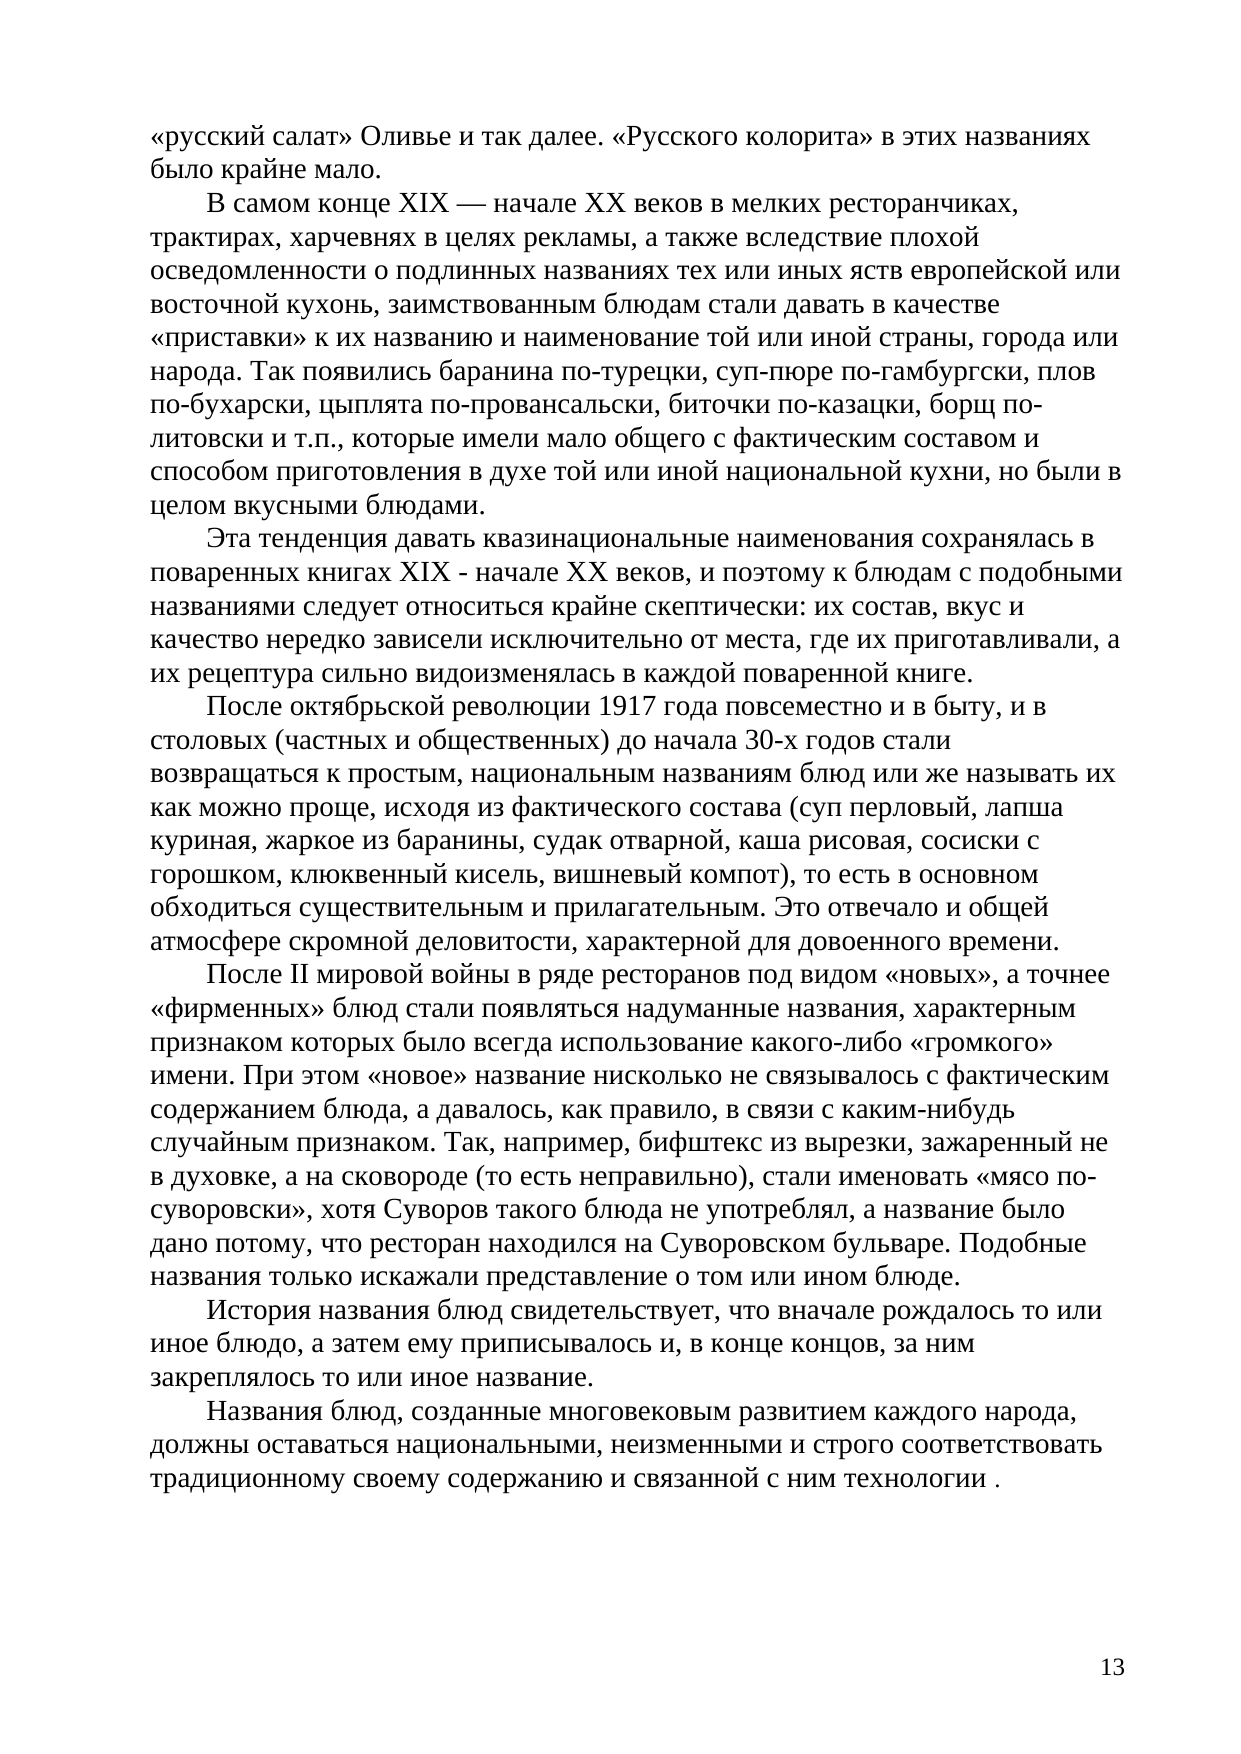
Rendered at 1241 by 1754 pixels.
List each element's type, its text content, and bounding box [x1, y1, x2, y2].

text В самом конце XIX — начале XX веков в мелких ресторанчиках, трактирах, харчевнях в целях рекламы, а также вследствие плохой осведомленности о подлинных названиях тех или иных яств европейской или восточной кухонь, заимствованным блюдам стали давать в качестве «приставки» к их названию и наименование той или иной страны, города или народа. Так появились баранина по-турецки, суп-пюре по-гамбургски, плов по-бухарски, цыплята по-провансальски, биточки по-казацки, борщ по-литовски и т.п., которые имели мало общего с фактическим составом и способом приготовления в духе той или иной национальной кухни, но были в целом вкусными блюдами. [150, 185, 1125, 521]
text После II мировой войны в ряде ресторанов под видом «новых», а точнее «фирменных» блюд стали появляться надуманные названия, характерным признаком которых было всегда использование какого-либо «громкого» имени. При этом «новое» название нисколько не связывалось с фактическим содержанием блюда, а давалось, как правило, в связи с каким-нибудь случайным признаком. Так, например, бифштекс из вырезки, зажаренный не в духовке, а на сковороде (то есть неправильно), стали именовать «мясо по-суворовски», хотя Суворов такого блюда не употреблял, а название было дано потому, что ресторан находился на Суворовском бульваре. Подобные названия только искажали представление о том или ином блюде. [150, 957, 1125, 1292]
text Эта тенденция давать квазинациональные наименования сохранялась в поваренных книгах XIX - начале XX веков, и поэтому к блюдам с подобными названиями следует относиться крайне скептически: их состав, вкус и качество нередко зависели исключительно от места, где их приготавливали, а их рецептура сильно видоизменялась в каждой поваренной книге. [150, 521, 1125, 688]
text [150, 118, 1125, 185]
text После октябрьской революции 1917 года повсеместно и в быту, и в столовых (частных и общественных) до начала 30-х годов стали возвращаться к простым, национальным названиям блюд или же называть их как можно проще, исходя из фактического состава (суп перловый, лапша куриная, жаркое из баранины, судак отварной, каша рисовая, сосиски с горошком, клюквенный кисель, вишневый компот), то есть в основном обходиться существительным и прилагательным. Это отвечало и общей атмосфере скромной деловитости, характерной для довоенного времени. [150, 688, 1125, 957]
text История названия блюд свидетельствует, что вначале рождалось то или иное блюдо, а затем ему приписывалось и, в конце концов, за ним закреплялось то или иное название. [150, 1292, 1125, 1393]
text Названия блюд, созданные многовековым развитием каждого народа, должны оставаться национальными, неизменными и строго соответствовать традиционному своему содержанию и связанной с ним технологии . [150, 1393, 1125, 1493]
